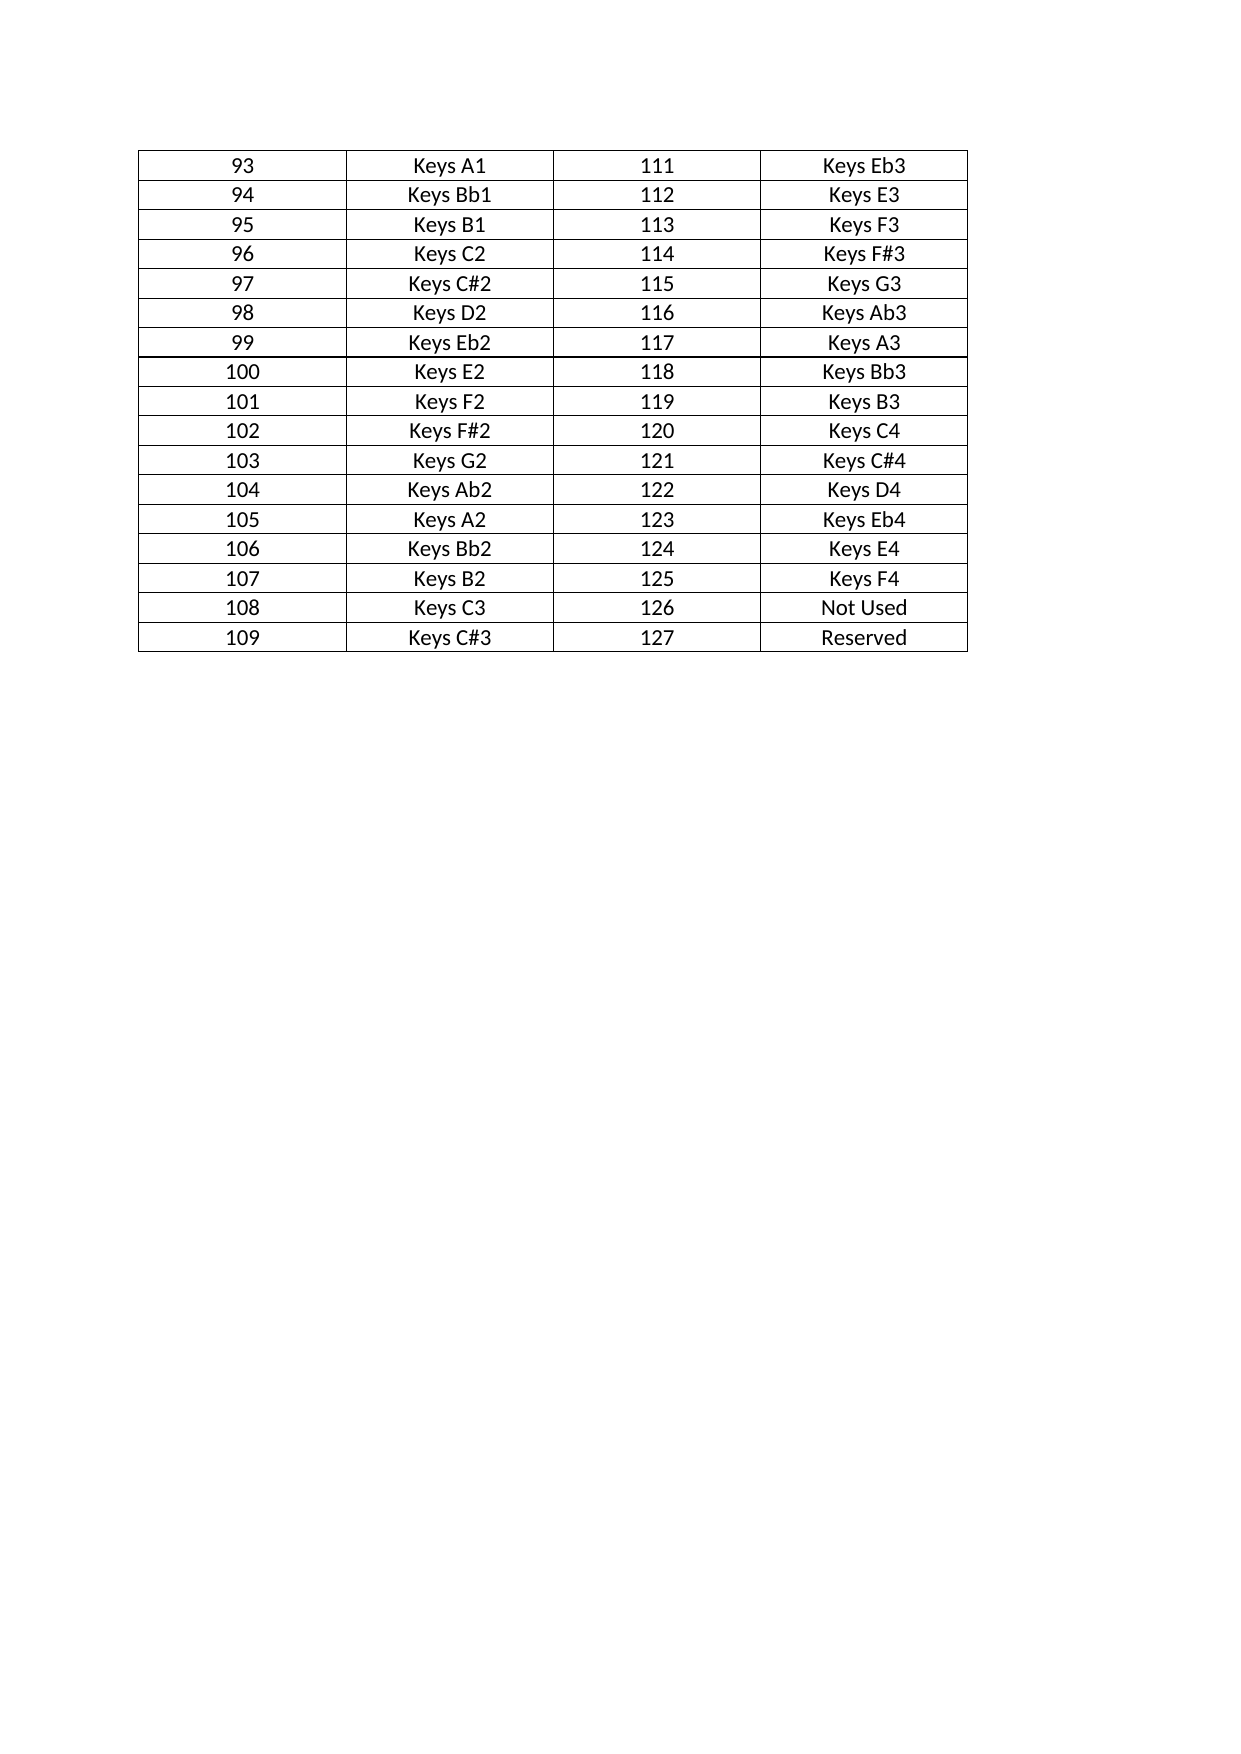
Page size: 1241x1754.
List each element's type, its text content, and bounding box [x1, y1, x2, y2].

table_cell Keys Ab2 [347, 475, 553, 504]
table_cell 111 [554, 151, 760, 179]
table_cell 93 [139, 151, 346, 179]
table_cell Keys B1 [347, 210, 553, 238]
table_cell Keys C#2 [347, 269, 553, 297]
table_cell Keys C#4 [761, 446, 967, 474]
table_cell Not Used [761, 593, 967, 622]
table_cell Keys A1 [347, 151, 553, 179]
table_cell Keys Eb3 [761, 151, 967, 179]
table_cell 105 [139, 505, 346, 533]
table_cell Keys C4 [761, 416, 967, 445]
table_cell 124 [554, 534, 760, 563]
table_cell 96 [139, 240, 346, 268]
table_cell 108 [139, 593, 346, 622]
table_cell Keys F2 [347, 387, 553, 415]
table_cell Keys E3 [761, 181, 967, 209]
table_cell 98 [139, 299, 346, 327]
table_cell 118 [554, 358, 760, 386]
table_cell Keys E2 [347, 358, 553, 386]
table_cell Keys F4 [761, 564, 967, 592]
table_cell 94 [139, 181, 346, 209]
table_cell 120 [554, 416, 760, 445]
table_cell 117 [554, 328, 760, 356]
table_cell 115 [554, 269, 760, 297]
table_cell 123 [554, 505, 760, 533]
table_cell Keys B2 [347, 564, 553, 592]
table_cell Keys Eb2 [347, 328, 553, 356]
table_cell Keys E4 [761, 534, 967, 563]
table_cell 125 [554, 564, 760, 592]
table_cell Keys Bb1 [347, 181, 553, 209]
table_cell 107 [139, 564, 346, 592]
table_cell Keys B3 [761, 387, 967, 415]
table_cell 103 [139, 446, 346, 474]
table_cell Keys G3 [761, 269, 967, 297]
table_cell 122 [554, 475, 760, 504]
table_cell 100 [139, 358, 346, 386]
table_cell 113 [554, 210, 760, 238]
table_cell Keys C2 [347, 240, 553, 268]
table_cell Keys Eb4 [761, 505, 967, 533]
table_cell 97 [139, 269, 346, 297]
table_cell Keys C3 [347, 593, 553, 622]
table_cell 99 [139, 328, 346, 356]
table_cell Keys F3 [761, 210, 967, 238]
table_cell 101 [139, 387, 346, 415]
table_cell Reserved [761, 623, 967, 651]
table_cell 126 [554, 593, 760, 622]
table_cell 114 [554, 240, 760, 268]
table_cell Keys A2 [347, 505, 553, 533]
table_cell Keys G2 [347, 446, 553, 474]
table_cell 106 [139, 534, 346, 563]
table_cell 95 [139, 210, 346, 238]
table_cell 112 [554, 181, 760, 209]
table_cell Keys Bb3 [761, 358, 967, 386]
table_cell Keys F#2 [347, 416, 553, 445]
table_cell Keys F#3 [761, 240, 967, 268]
table_cell Keys Bb2 [347, 534, 553, 563]
table_cell Keys Ab3 [761, 299, 967, 327]
table_cell 109 [139, 623, 346, 651]
table_cell 127 [554, 623, 760, 651]
table_cell Keys A3 [761, 328, 967, 356]
table_cell Keys D4 [761, 475, 967, 504]
table_cell 104 [139, 475, 346, 504]
table_cell 119 [554, 387, 760, 415]
table_cell 116 [554, 299, 760, 327]
table_cell 121 [554, 446, 760, 474]
table_cell Keys D2 [347, 299, 553, 327]
table_cell 102 [139, 416, 346, 445]
table_cell Keys C#3 [347, 623, 553, 651]
